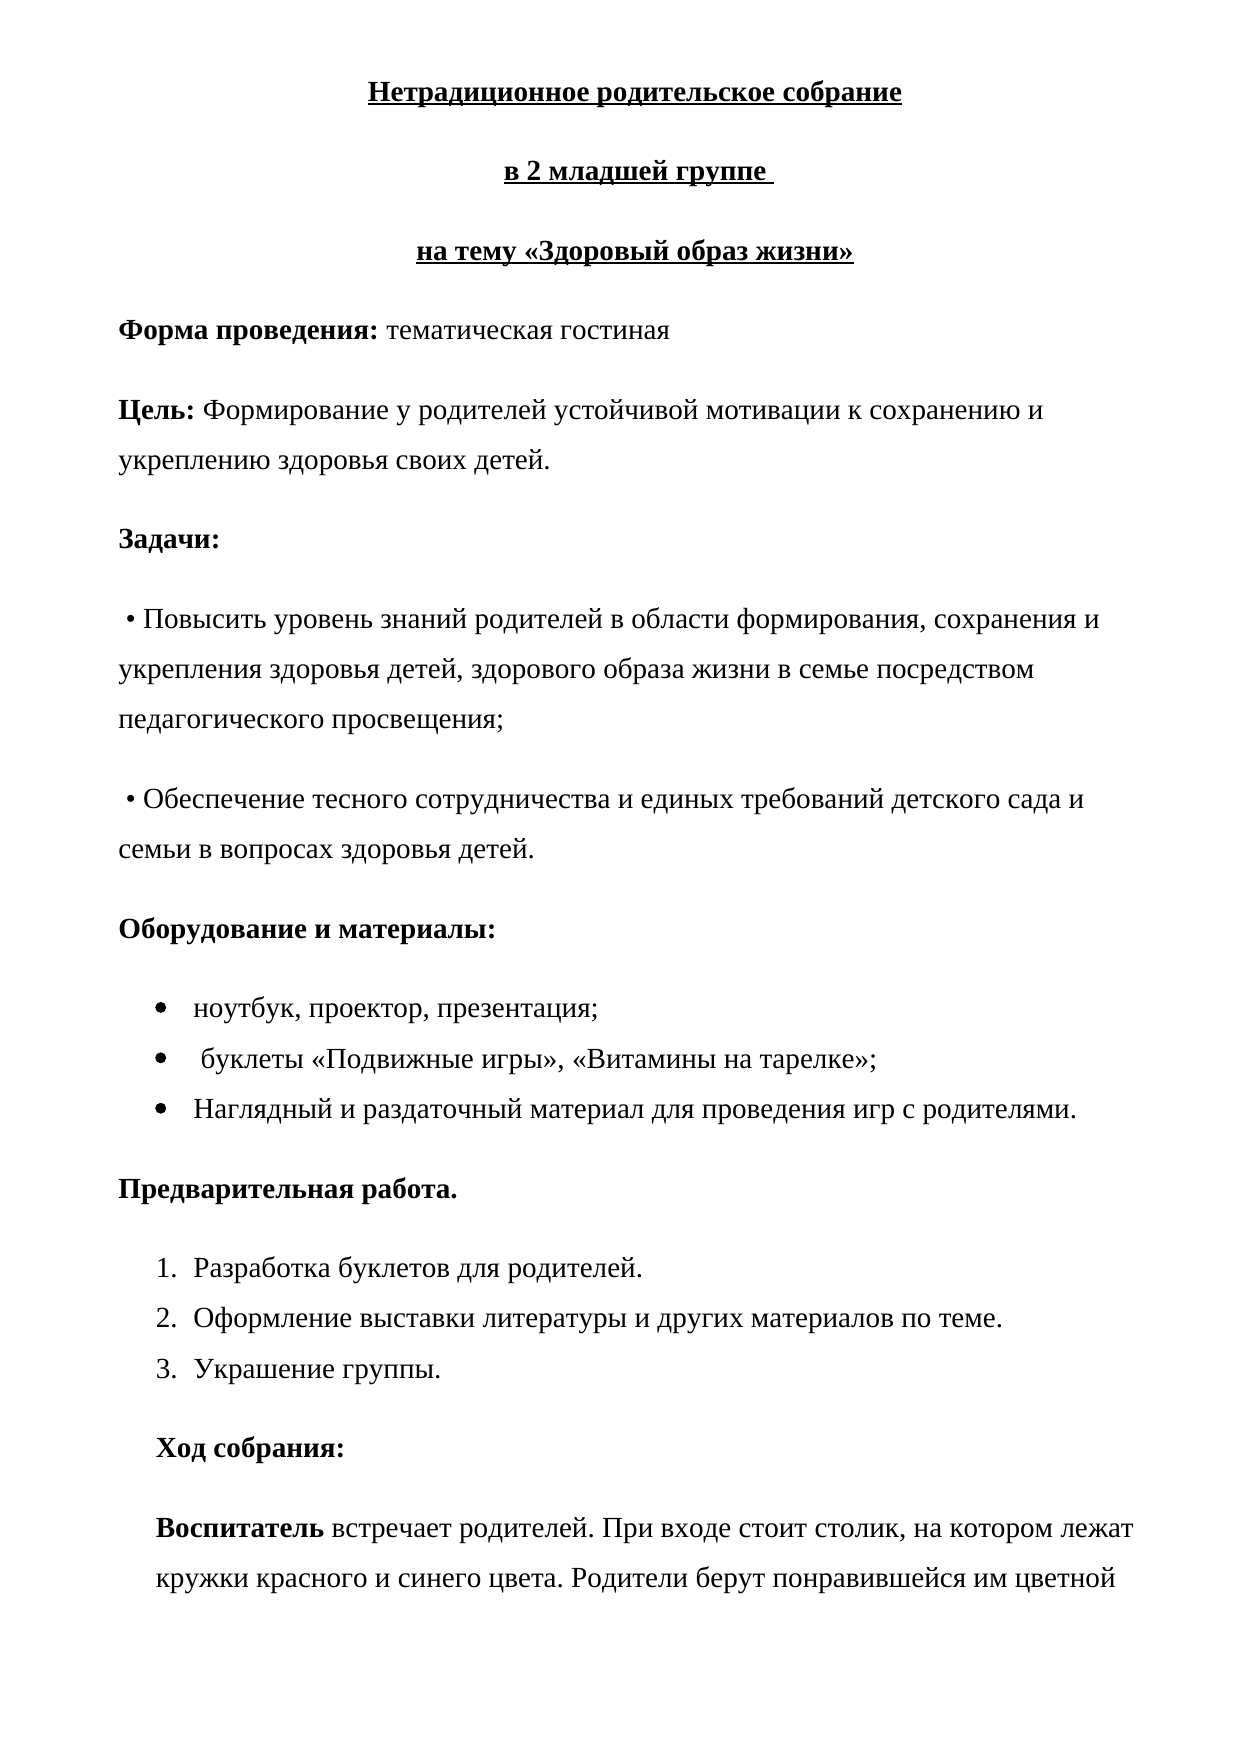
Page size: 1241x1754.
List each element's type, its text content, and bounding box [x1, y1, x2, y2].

text Задачи: [118, 522, 1152, 555]
text в 2 младшей группе [118, 153, 1152, 187]
text Ход собрания: [156, 1430, 1152, 1464]
text • Обеспечение тесного сотрудничества и единых требований детского сада и семьи в вопросах здоровья детей. [118, 781, 1152, 865]
list Оформление выставки литературы и других материалов по теме. [156, 1301, 1152, 1334]
text Форма проведения: тематическая гостиная [118, 312, 1152, 346]
text Цель: Формирование у родителей устойчивой мотивации к сохранению и укреплению здоровья своих детей. [118, 392, 1152, 476]
list Наглядный и раздаточный материал для проведения игр с родителями. [156, 1091, 1152, 1125]
list ноутбук, проектор, презентация; [156, 990, 1152, 1024]
list буклеты «Подвижные игры», «Витамины на тарелке»; [156, 1041, 1152, 1074]
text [156, 1510, 1152, 1594]
text Нетрадиционное родительское собрание [118, 74, 1152, 107]
text Предварительная работа. [118, 1171, 1152, 1204]
text • Повысить уровень знаний родителей в области формирования, сохранения и укрепления здоровья детей, здорового образа жизни в семье посредством педагогического просвещения; [118, 601, 1152, 735]
text на тему «Здоровый образ жизни» [118, 233, 1152, 266]
list Украшение группы. [156, 1351, 1152, 1384]
text Оборудование и материалы: [118, 911, 1152, 944]
list Разработка буклетов для родителей. [156, 1250, 1152, 1284]
